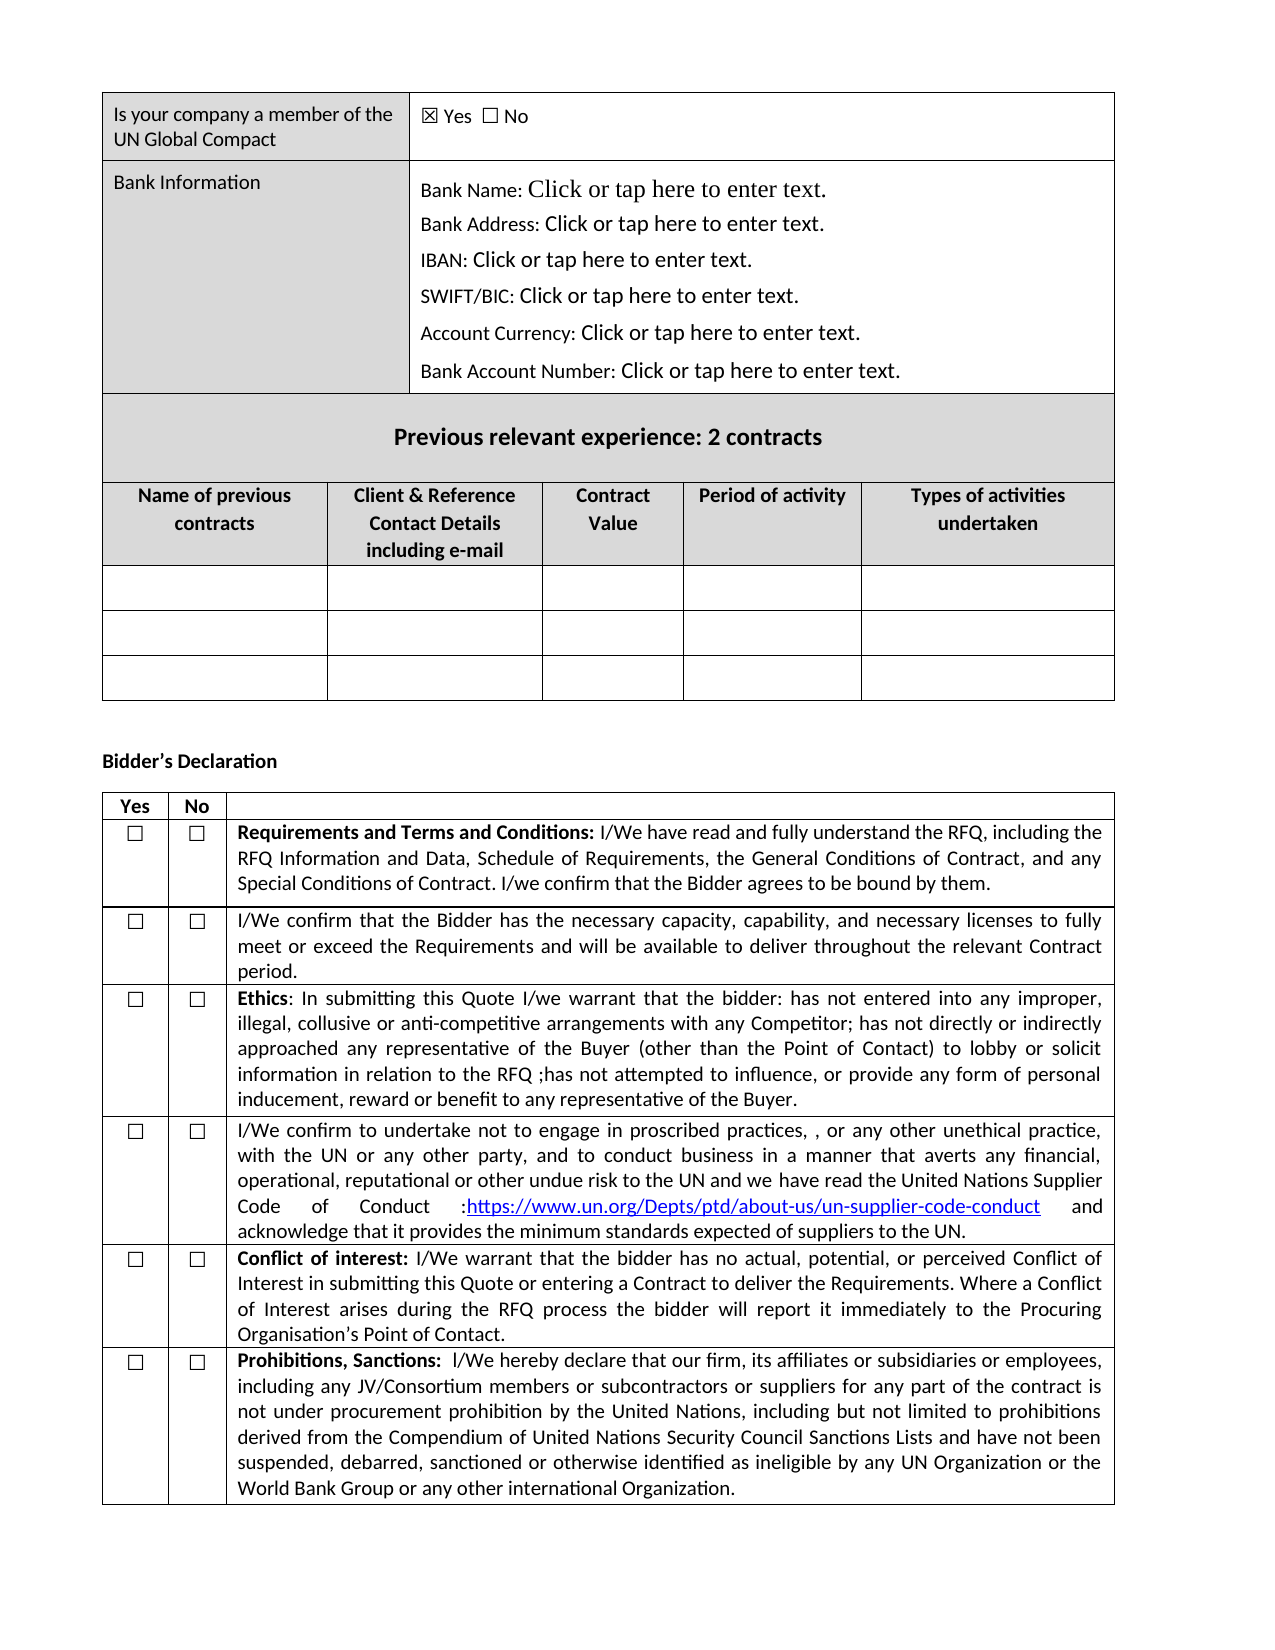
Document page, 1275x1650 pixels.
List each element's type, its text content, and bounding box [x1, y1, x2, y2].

table_header Yes [103, 793, 168, 818]
table_cell I/We confirm to undertake not to engage in proscribed practices, , or any other unethical practice, with the UN or any other party, and to conduct business in a manner that averts any financial, operational, reputational or other undue risk to the UN and we have read the United Nations Supplier Code of Conduct :https://www.un.org/Depts/ptd/about-us/un-supplier-code-conduct and acknowledge that it provides the minimum standards expected of suppliers to the UN. [227, 1117, 1114, 1244]
text Bidder’s Declaration [102, 748, 1210, 773]
table_cell Client & Reference Contact Details including e-mail [328, 483, 542, 565]
table_cell [328, 656, 542, 700]
table_cell [103, 611, 327, 655]
table_cell [862, 656, 1114, 700]
table_cell [684, 566, 861, 610]
table_cell [103, 566, 327, 610]
table_cell Yes No [410, 93, 1114, 160]
table_cell Types of activities undertaken [862, 483, 1114, 565]
table_cell [328, 611, 542, 655]
table_cell Requirements and Terms and Conditions: I/We have read and fully understand the RFQ, including the RFQ Information and Data, Schedule of Requirements, the General Conditions of Contract, and any Special Conditions of Contract. I/we confirm that the Bidder agrees to be bound by them. [227, 820, 1114, 906]
table_header [227, 793, 1114, 818]
table_cell Conflict of interest: I/We warrant that the bidder has no actual, potential, or perceived Conflict of Interest in submitting this Quote or entering a Contract to deliver the Requirements. Where a Conflict of Interest arises during the RFQ process the bidder will report it immediately to the Procuring Organisation’s Point of Contact. [227, 1245, 1114, 1347]
table_cell Bank Name: Bank Address: IBAN: SWIFT/BIC: Account Currency: Bank Account Number: [410, 161, 1114, 393]
table_cell Ethics: In submitting this Quote I/we warrant that the bidder: has not entered into any improper, illegal, collusive or anti-competitive arrangements with any Competitor; has not directly or indirectly approached any representative of the Buyer (other than the Point of Contact) to lobby or solicit information in relation to the RFQ ;has not attempted to influence, or provide any form of personal inducement, reward or benefit to any representative of the Buyer. [227, 985, 1114, 1116]
table_cell [862, 611, 1114, 655]
table_header No [169, 793, 226, 818]
table_cell [328, 566, 542, 610]
table_cell Bank Information [103, 161, 409, 393]
table_cell I/We confirm that the Bidder has the necessary capacity, capability, and necessary licenses to fully meet or exceed the Requirements and will be available to deliver throughout the relevant Contract period. [227, 908, 1114, 984]
table_cell [684, 656, 861, 700]
table_cell [103, 656, 327, 700]
table_cell [543, 566, 683, 610]
table_cell Is your company a member of the UN Global Compact [103, 93, 409, 160]
table_cell [543, 656, 683, 700]
table_cell [684, 611, 861, 655]
table_cell Contract Value [543, 483, 683, 565]
table_cell Previous relevant experience: 2 contracts [103, 394, 1114, 482]
table_cell Name of previous contracts [103, 483, 327, 565]
table_cell Prohibitions, Sanctions: l/We hereby declare that our firm, its affiliates or subsidiaries or employees, including any JV/Consortium members or subcontractors or suppliers for any part of the contract is not under procurement prohibition by the United Nations, including but not limited to prohibitions derived from the Compendium of United Nations Security Council Sanctions Lists and have not been suspended, debarred, sanctioned or otherwise identified as ineligible by any UN Organization or the World Bank Group or any other international Organization. [227, 1348, 1114, 1503]
table_cell [862, 566, 1114, 610]
table_cell [543, 611, 683, 655]
table_cell Period of activity [684, 483, 861, 565]
